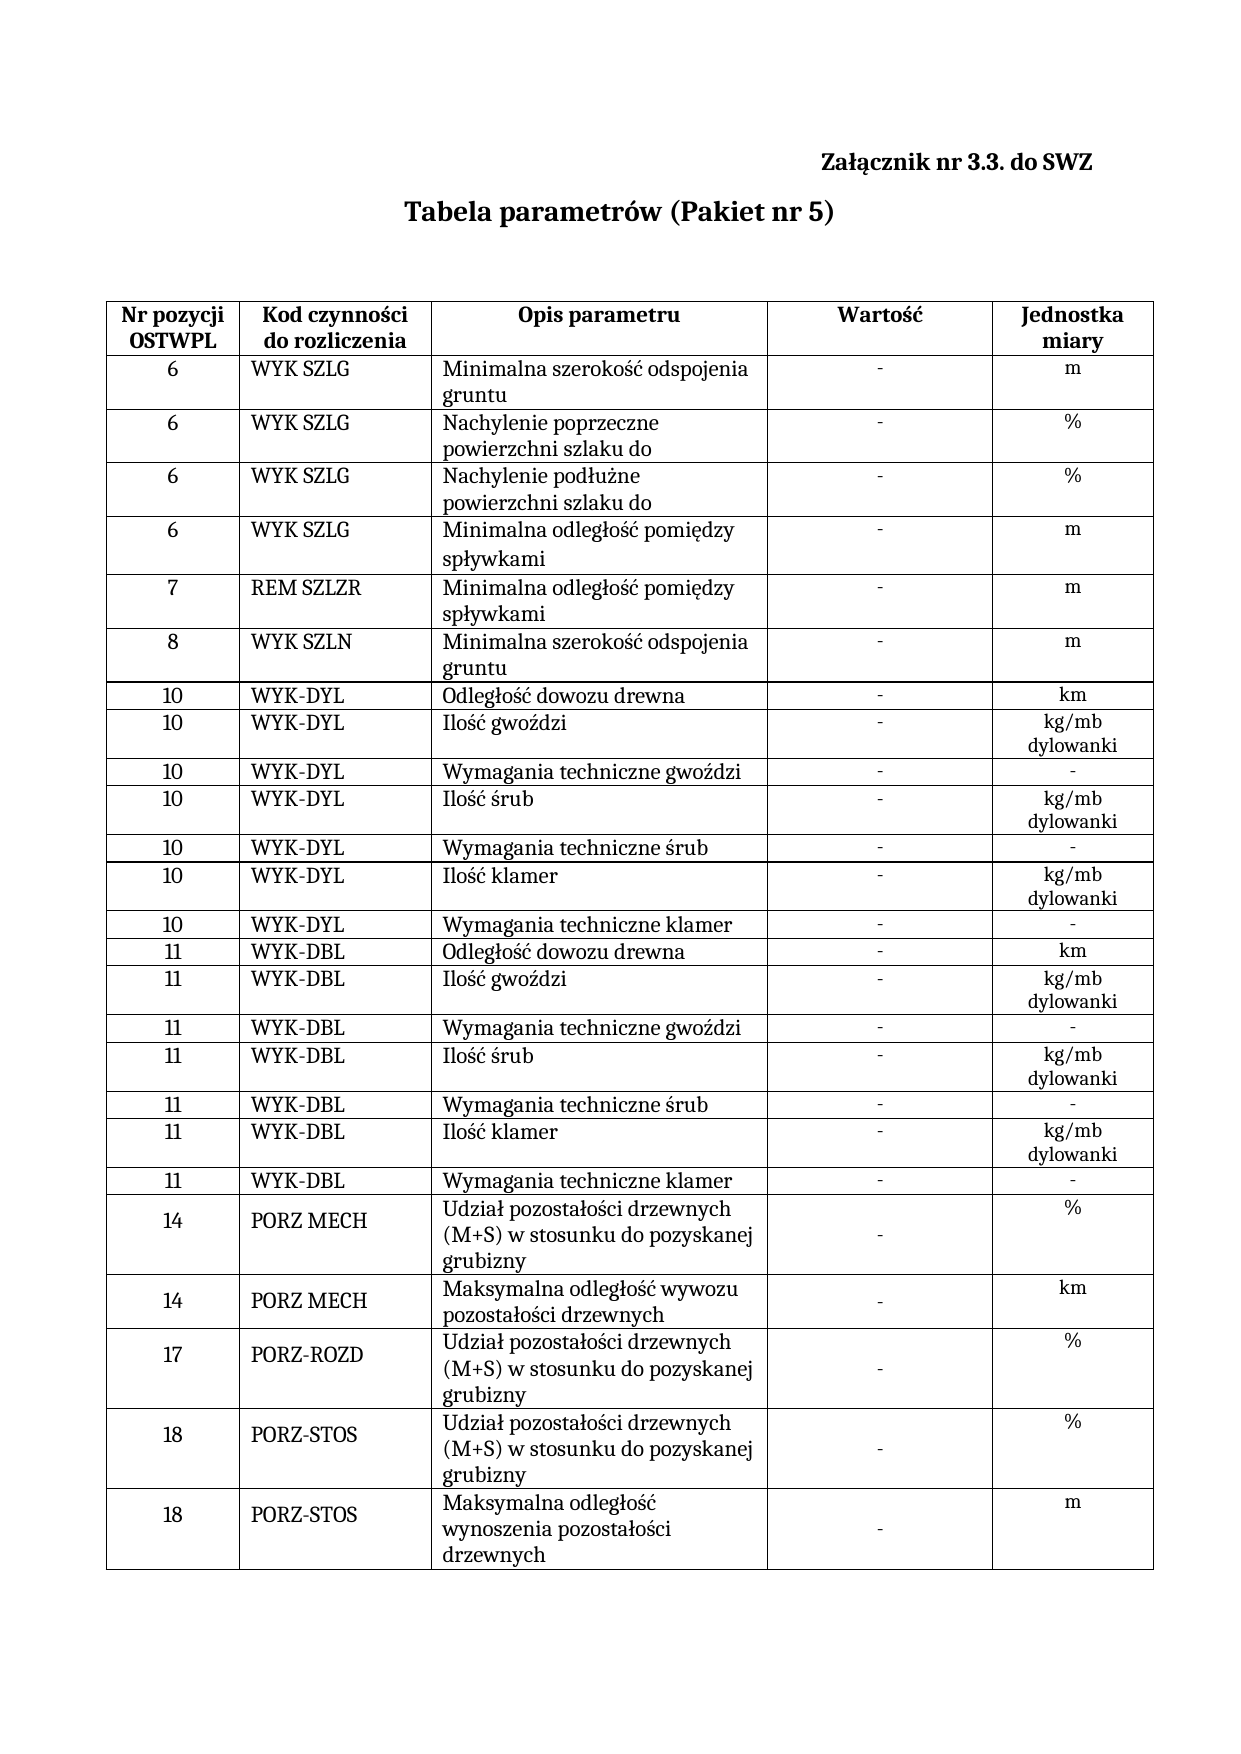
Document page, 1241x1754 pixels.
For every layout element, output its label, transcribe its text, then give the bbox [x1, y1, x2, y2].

table_cell WYK SZLG [240, 463, 431, 516]
table_cell Ilość gwoździ [432, 966, 767, 1014]
table_cell kg/mb dylowanki [993, 786, 1153, 834]
table_cell 6 [107, 356, 239, 408]
table_cell km [993, 939, 1153, 965]
table_cell - [768, 410, 992, 462]
table_cell kg/mb dylowanki [993, 1119, 1153, 1167]
table_cell % [993, 1329, 1153, 1408]
table_cell m [993, 1489, 1153, 1568]
table_cell 10 [107, 835, 239, 861]
table_cell 18 [107, 1409, 239, 1488]
table_cell - [768, 1489, 992, 1568]
table_cell - [768, 1275, 992, 1328]
table_cell m [993, 517, 1153, 574]
table_cell - [768, 966, 992, 1014]
table_cell WYK-DYL [240, 683, 431, 709]
table_cell 10 [107, 786, 239, 834]
table_cell - [768, 1329, 992, 1408]
table_cell WYK-DBL [240, 1043, 431, 1091]
table_cell 6 [107, 410, 239, 462]
table_cell - [768, 356, 992, 408]
table_cell - [993, 1092, 1153, 1118]
table_cell WYK SZLG [240, 356, 431, 408]
table_cell - [768, 759, 992, 785]
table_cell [432, 1329, 767, 1408]
table_cell - [768, 463, 992, 516]
table_cell - [768, 835, 992, 861]
table_cell 11 [107, 1043, 239, 1091]
table_cell - [768, 786, 992, 834]
text Załącznik nr 3.3. do SWZ [148, 148, 1093, 176]
table_cell m [993, 575, 1153, 628]
table_cell 10 [107, 759, 239, 785]
table_cell - [768, 939, 992, 965]
table_cell WYK-DYL [240, 759, 431, 785]
table_header Jednostka miary [993, 302, 1153, 355]
table_cell 17 [107, 1329, 239, 1408]
table_cell - [768, 911, 992, 938]
table_cell PORZ-STOS [240, 1489, 431, 1568]
table_cell REM SZLZR [240, 575, 431, 628]
table_cell Wymagania techniczne śrub [432, 835, 767, 861]
table_cell km [993, 683, 1153, 709]
table_cell m [993, 356, 1153, 408]
table_cell Ilość klamer [432, 1119, 767, 1167]
table_cell Minimalna szerokość odspojenia gruntu [432, 356, 767, 408]
table_cell WYK-DYL [240, 786, 431, 834]
table_cell Wymagania techniczne gwoździ [432, 1015, 767, 1042]
table_header Kod czynności do rozliczenia [240, 302, 431, 355]
table_cell Minimalna odległość pomiędzy spływkami [432, 517, 767, 574]
table_cell - [768, 517, 992, 574]
table_cell % [993, 1195, 1153, 1274]
table_cell km [993, 1275, 1153, 1328]
table_cell Odległość dowozu drewna [432, 683, 767, 709]
table_cell - [993, 759, 1153, 785]
table_cell Maksymalna odległość wywozu pozostałości drzewnych [432, 1275, 767, 1328]
table_header Opis parametru [432, 302, 767, 355]
table_cell WYK SZLG [240, 517, 431, 574]
table_header Wartość [768, 302, 992, 355]
table_cell Udział pozostałości drzewnych (M+S) w stosunku do pozyskanej grubizny [432, 1195, 767, 1274]
table_cell kg/mb dylowanki [993, 1043, 1153, 1091]
table_header Nr pozycji OSTWPL [107, 302, 239, 355]
table_cell - [768, 1092, 992, 1118]
table_cell 11 [107, 966, 239, 1014]
text Tabela parametrów (Pakiet nr 5) [148, 195, 1093, 229]
table_cell kg/mb dylowanki [993, 710, 1153, 758]
table_cell Minimalna szerokość odspojenia gruntu [432, 629, 767, 681]
table_cell - [768, 683, 992, 709]
table_cell Nachylenie podłużne powierzchni szlaku do [432, 463, 767, 516]
table_cell - [993, 911, 1153, 938]
table_cell - [768, 863, 992, 910]
table_cell WYK-DBL [240, 939, 431, 965]
table_cell Ilość gwoździ [432, 710, 767, 758]
table_cell PORZ MECH [240, 1195, 431, 1274]
table_cell - [768, 1015, 992, 1042]
table_cell Ilość śrub [432, 786, 767, 834]
table_cell 18 [107, 1489, 239, 1568]
table_cell - [993, 1015, 1153, 1042]
table_cell 6 [107, 517, 239, 574]
table_cell Ilość śrub [432, 1043, 767, 1091]
table_cell Nachylenie poprzeczne powierzchni szlaku do [432, 410, 767, 462]
table_cell WYK-DBL [240, 966, 431, 1014]
table_cell 11 [107, 1168, 239, 1194]
table_cell % [993, 410, 1153, 462]
table_cell - [993, 835, 1153, 861]
table_cell Wymagania techniczne gwoździ [432, 759, 767, 785]
table_cell - [768, 710, 992, 758]
table_cell m [993, 629, 1153, 681]
table_cell Ilość klamer [432, 863, 767, 910]
table_cell kg/mb dylowanki [993, 863, 1153, 910]
table_cell Odległość dowozu drewna [432, 939, 767, 965]
table_cell - [768, 1119, 992, 1167]
table_cell 14 [107, 1275, 239, 1328]
table_cell WYK SZLN [240, 629, 431, 681]
table_cell Minimalna odległość pomiędzy spływkami [432, 575, 767, 628]
table_cell Maksymalna odległość wynoszenia pozostałości drzewnych [432, 1489, 767, 1568]
table_cell WYK-DYL [240, 911, 431, 938]
table_cell PORZ-STOS [240, 1409, 431, 1488]
table_cell Wymagania techniczne klamer [432, 911, 767, 938]
table_cell - [768, 1168, 992, 1194]
table_cell WYK-DBL [240, 1092, 431, 1118]
table_cell % [993, 463, 1153, 516]
table_cell WYK SZLG [240, 410, 431, 462]
table_cell 11 [107, 939, 239, 965]
table_cell 6 [107, 463, 239, 516]
table_cell - [768, 575, 992, 628]
table_cell 11 [107, 1092, 239, 1118]
table_cell 11 [107, 1015, 239, 1042]
table_cell WYK-DYL [240, 710, 431, 758]
table_cell 10 [107, 863, 239, 910]
table_cell PORZ-ROZD [240, 1329, 431, 1408]
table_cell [432, 1409, 767, 1488]
table_cell % [993, 1409, 1153, 1488]
table_cell 7 [107, 575, 239, 628]
table_cell - [768, 1043, 992, 1091]
table_cell Wymagania techniczne śrub [432, 1092, 767, 1118]
table_cell - [993, 1168, 1153, 1194]
table_cell - [768, 1409, 992, 1488]
table_cell WYK-DYL [240, 863, 431, 910]
table_cell 14 [107, 1195, 239, 1274]
table_cell WYK-DBL [240, 1015, 431, 1042]
table_cell Wymagania techniczne klamer [432, 1168, 767, 1194]
table_cell 10 [107, 911, 239, 938]
table_cell PORZ MECH [240, 1275, 431, 1328]
table_cell WYK-DBL [240, 1119, 431, 1167]
table_cell 8 [107, 629, 239, 681]
table_cell - [768, 1195, 992, 1274]
table_cell 10 [107, 710, 239, 758]
table_cell WYK-DYL [240, 835, 431, 861]
table_cell WYK-DBL [240, 1168, 431, 1194]
table_cell - [768, 629, 992, 681]
table_cell kg/mb dylowanki [993, 966, 1153, 1014]
table_cell 11 [107, 1119, 239, 1167]
table_cell 10 [107, 683, 239, 709]
